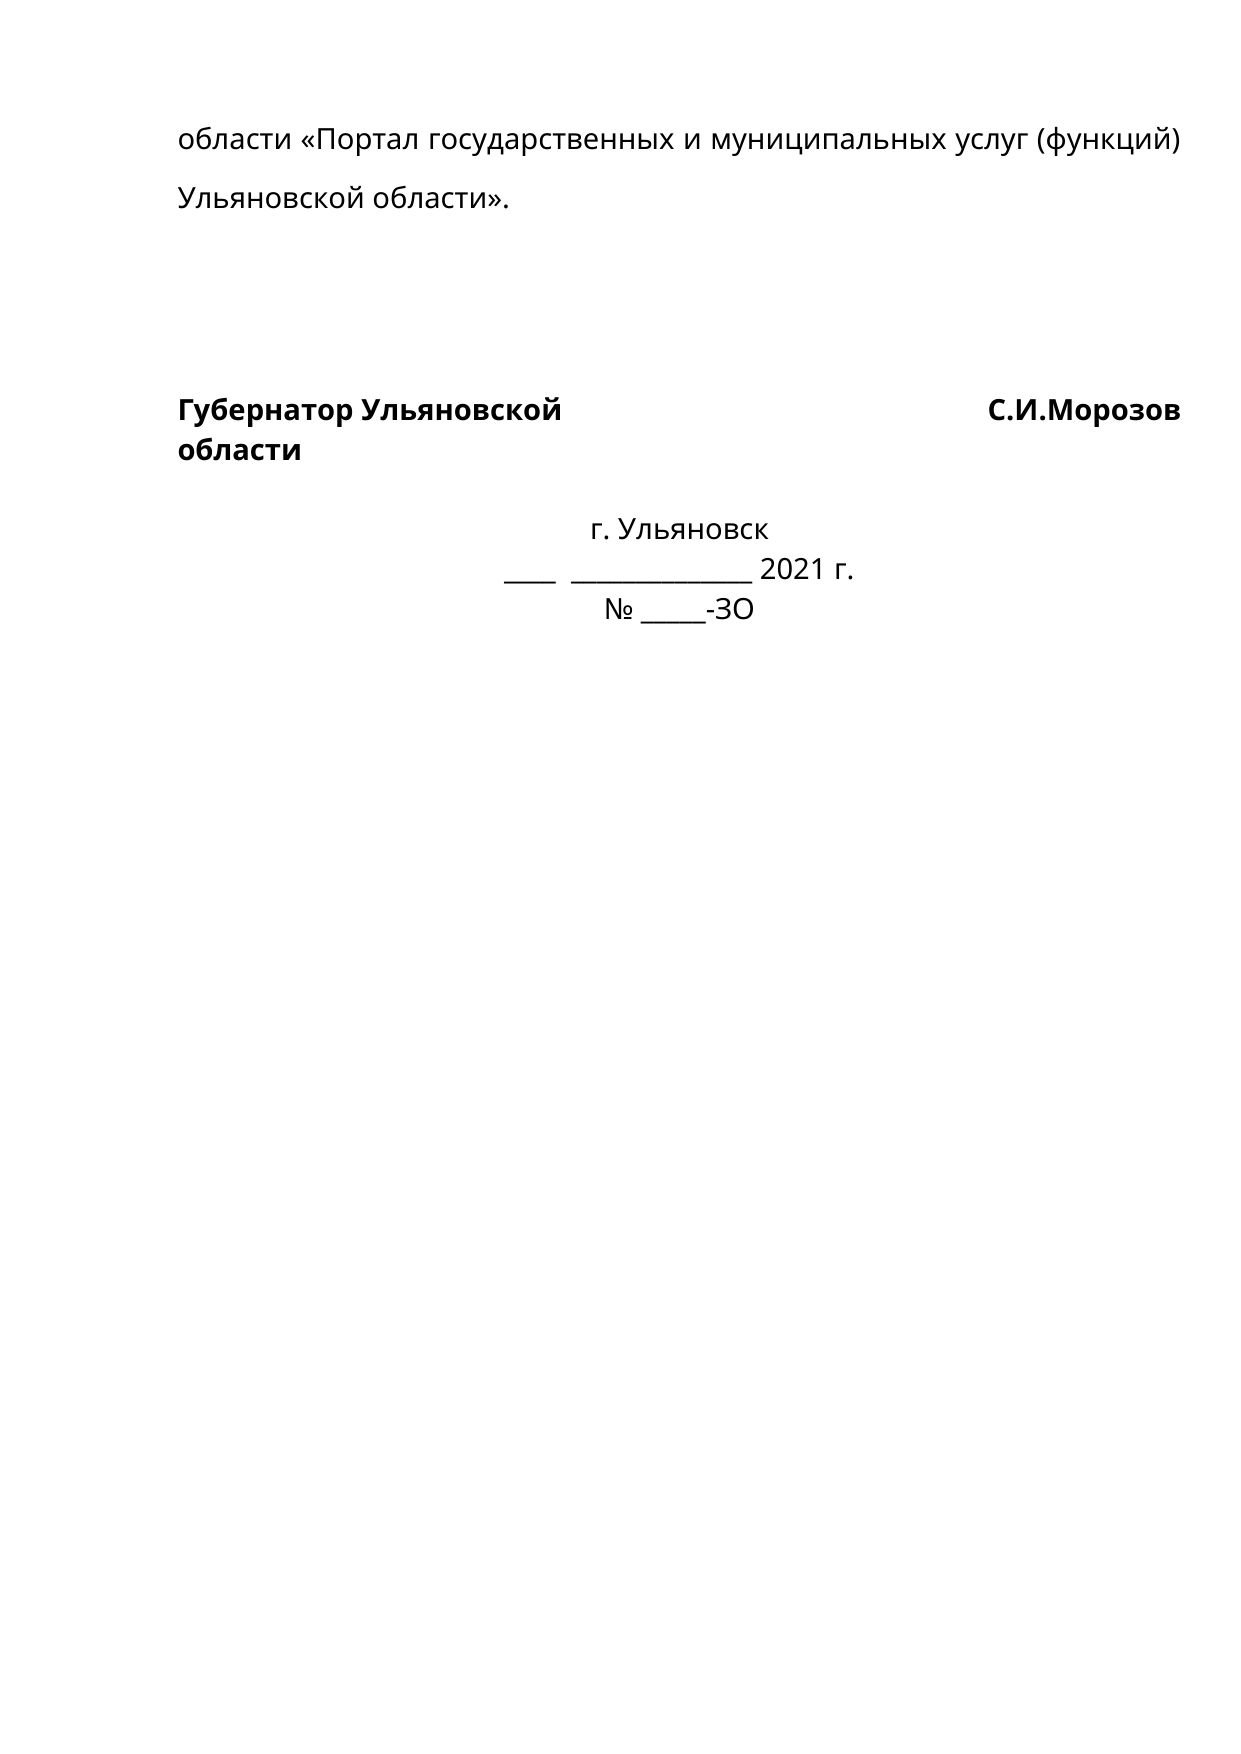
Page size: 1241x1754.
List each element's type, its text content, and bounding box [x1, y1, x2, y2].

table_header Губернатор Ульяновской области [166, 390, 688, 469]
text ____ ______________ 2021 г. [177, 548, 1181, 588]
text г. Ульяновск [177, 509, 1181, 548]
table_header С.И.Морозов [688, 390, 1181, 469]
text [177, 118, 1181, 217]
text № _____-ЗО [177, 588, 1181, 628]
